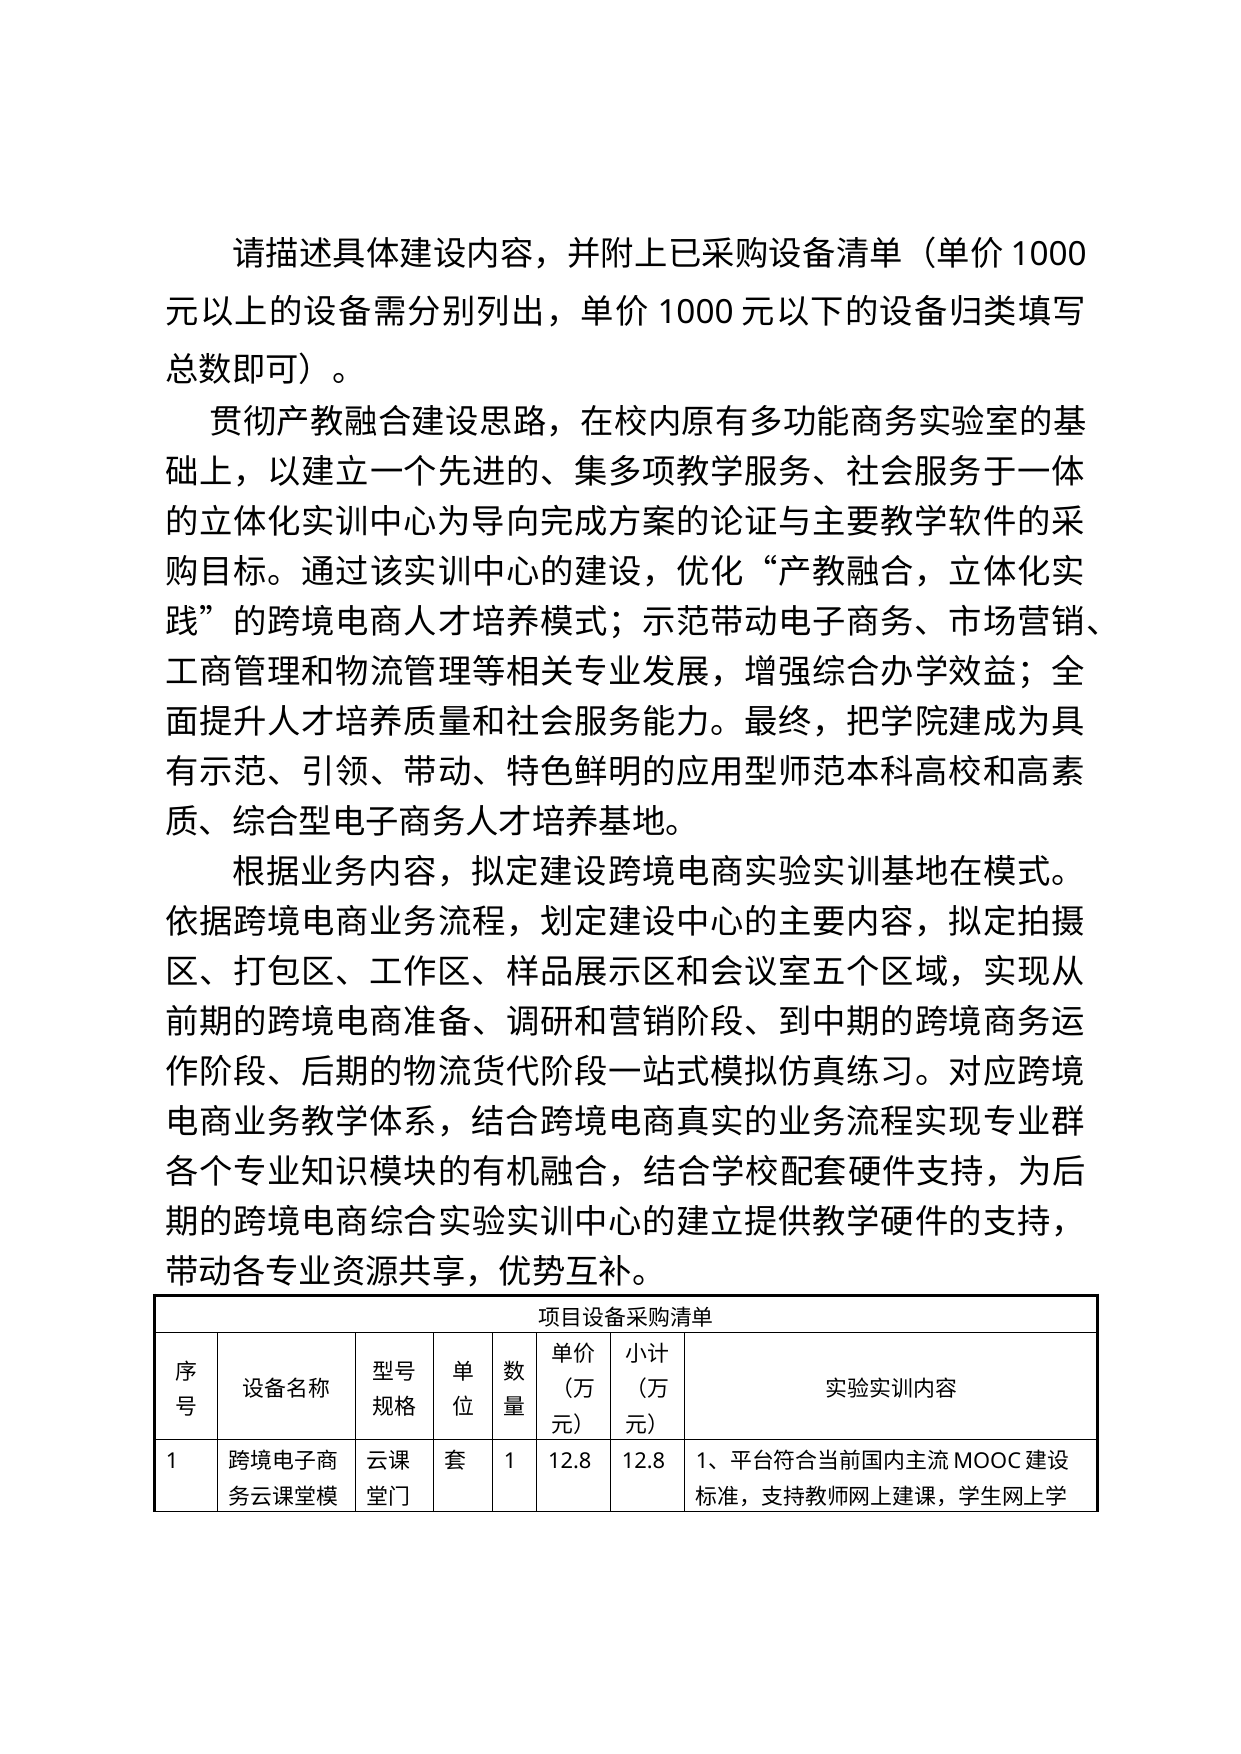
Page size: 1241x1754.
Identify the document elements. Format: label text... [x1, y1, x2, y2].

table_cell 序号 [156, 1333, 217, 1439]
table_cell 12.8 [611, 1440, 684, 1511]
text 贯彻产教融合建设思路，在校内原有多功能商务实验室的基础上，以建立一个先进的、集多项教学服务、社会服务于一体的立体化实训中心为导向完成方案的论证与主要教学软件的采购目标。通过该实训中心的建设，优化“产教融合，立体化实践”的跨境电商人才培养模式；示范带动电子商务、市场营销、工商管理和物流管理等相关专业发展，增强综合办学效益；全面提升人才培养质量和社会服务能力。最终，把学院建成为具有示范、引领、带动、特色鲜明的应用型师范本科高校和高素质、综合型电子商务人才培养基地。 [165, 393, 1087, 843]
table_cell 12.8 [537, 1440, 610, 1511]
table_cell 1 [156, 1440, 217, 1511]
table_cell 套 [434, 1440, 492, 1511]
table_cell 1 [493, 1440, 536, 1511]
table_cell 单价 （万元） [537, 1333, 610, 1439]
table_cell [685, 1440, 1096, 1511]
table_cell 数量 [493, 1333, 536, 1439]
table_cell 设备名称 [218, 1333, 355, 1439]
table_cell 实验实训内容 [685, 1333, 1096, 1439]
table_cell 单位 [434, 1333, 492, 1439]
table_cell 小计 （万元） [611, 1333, 684, 1439]
text 请描述具体建设内容，并附上已采购设备清单（单价1000元以上的设备需分别列出，单价1000元以下的设备归类填写总数即可）。 [165, 218, 1087, 393]
text 根据业务内容，拟定建设跨境电商实验实训基地在模式。依据跨境电商业务流程，划定建设中心的主要内容，拟定拍摄区、打包区、工作区、样品展示区和会议室五个区域，实现从前期的跨境电商准备、调研和营销阶段、到中期的跨境商务运作阶段、后期的物流货代阶段一站式模拟仿真练习。对应跨境电商业务教学体系，结合跨境电商真实的业务流程实现专业群各个专业知识模块的有机融合，结合学校配套硬件支持，为后期的跨境电商综合实验实训中心的建立提供教学硬件的支持，带动各专业资源共享，优势互补。 [165, 843, 1087, 1293]
table_cell 型号规格 [356, 1333, 433, 1439]
table_cell 跨境电子商务云课堂模块 [218, 1440, 355, 1511]
table_header 项目设备采购清单 [156, 1297, 1096, 1332]
table_cell 云课堂门户模块 [356, 1440, 433, 1511]
